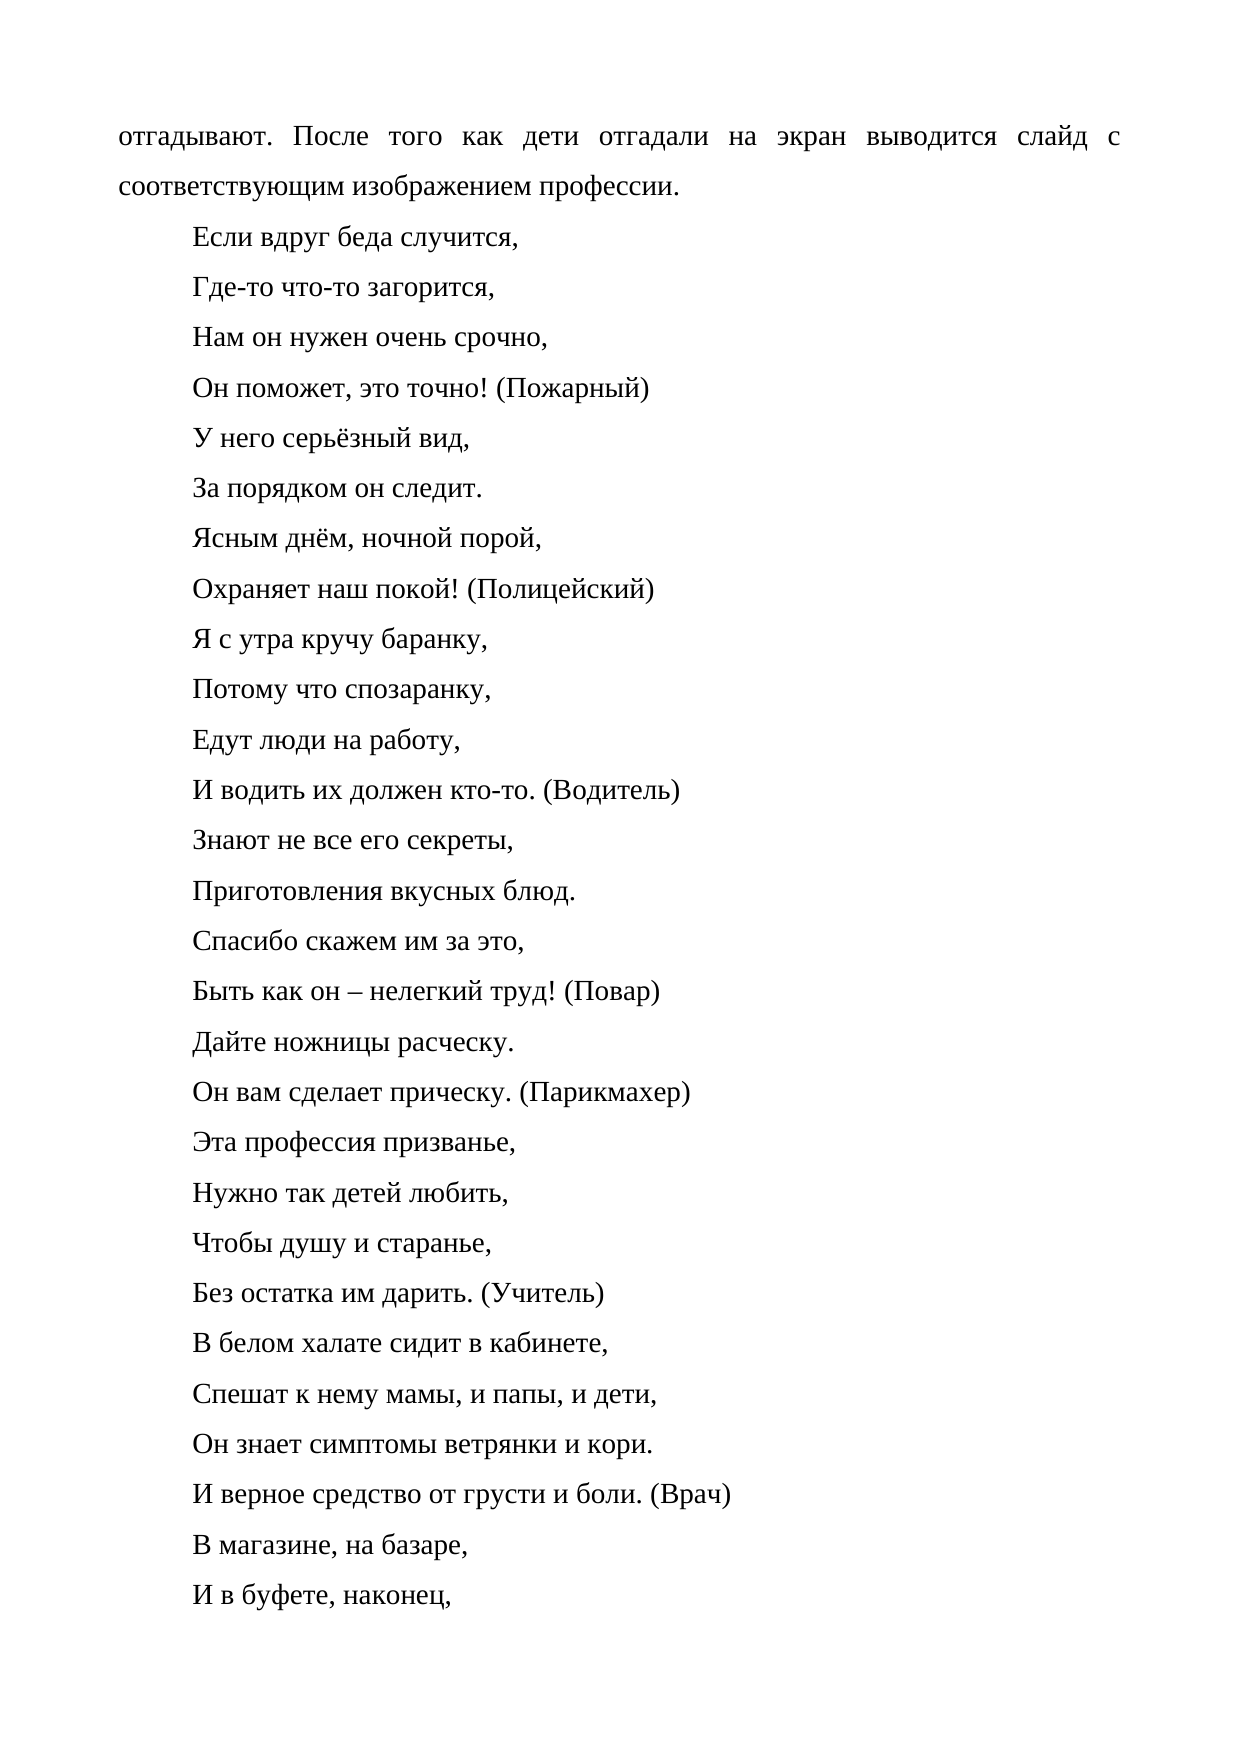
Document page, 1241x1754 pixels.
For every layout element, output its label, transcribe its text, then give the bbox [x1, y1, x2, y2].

text Нам он нужен очень срочно, [118, 319, 1122, 353]
text Спешат к нему мамы, и папы, и дети, [118, 1376, 1122, 1409]
text Если вдруг беда случится, [118, 219, 1122, 252]
text Ясным днём, ночной порой, [118, 521, 1122, 554]
text И водить их должен кто-то. (Водитель) [118, 772, 1122, 806]
text Нужно так детей любить, [118, 1175, 1122, 1208]
text Он поможет, это точно! (Пожарный) [118, 370, 1122, 403]
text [118, 118, 1122, 202]
text Я с утра кручу баранку, [118, 621, 1122, 655]
text Где-то что-то загорится, [118, 269, 1122, 303]
text Чтобы душу и старанье, [118, 1225, 1122, 1258]
text В магазине, на базаре, [118, 1527, 1122, 1560]
text Эта профессия призванье, [118, 1124, 1122, 1158]
text Он знает симптомы ветрянки и кори. [118, 1426, 1122, 1460]
text В белом халате сидит в кабинете, [118, 1326, 1122, 1359]
text За порядком он следит. [118, 470, 1122, 504]
text И в буфете, наконец, [118, 1577, 1122, 1611]
text У него серьёзный вид, [118, 420, 1122, 453]
text Охраняет наш покой! (Полицейский) [118, 571, 1122, 604]
text Без остатка им дарить. (Учитель) [118, 1275, 1122, 1309]
text Дайте ножницы расческу. [118, 1024, 1122, 1057]
text Приготовления вкусных блюд. [118, 873, 1122, 906]
text Спасибо скажем им за это, [118, 923, 1122, 957]
text Потому что спозаранку, [118, 672, 1122, 705]
text Быть как он – нелегкий труд! (Повар) [118, 973, 1122, 1007]
text Едут люди на работу, [118, 722, 1122, 755]
text Знают не все его секреты, [118, 822, 1122, 856]
text И верное средство от грусти и боли. (Врач) [118, 1477, 1122, 1510]
text Он вам сделает прическу. (Парикмахер) [118, 1074, 1122, 1108]
